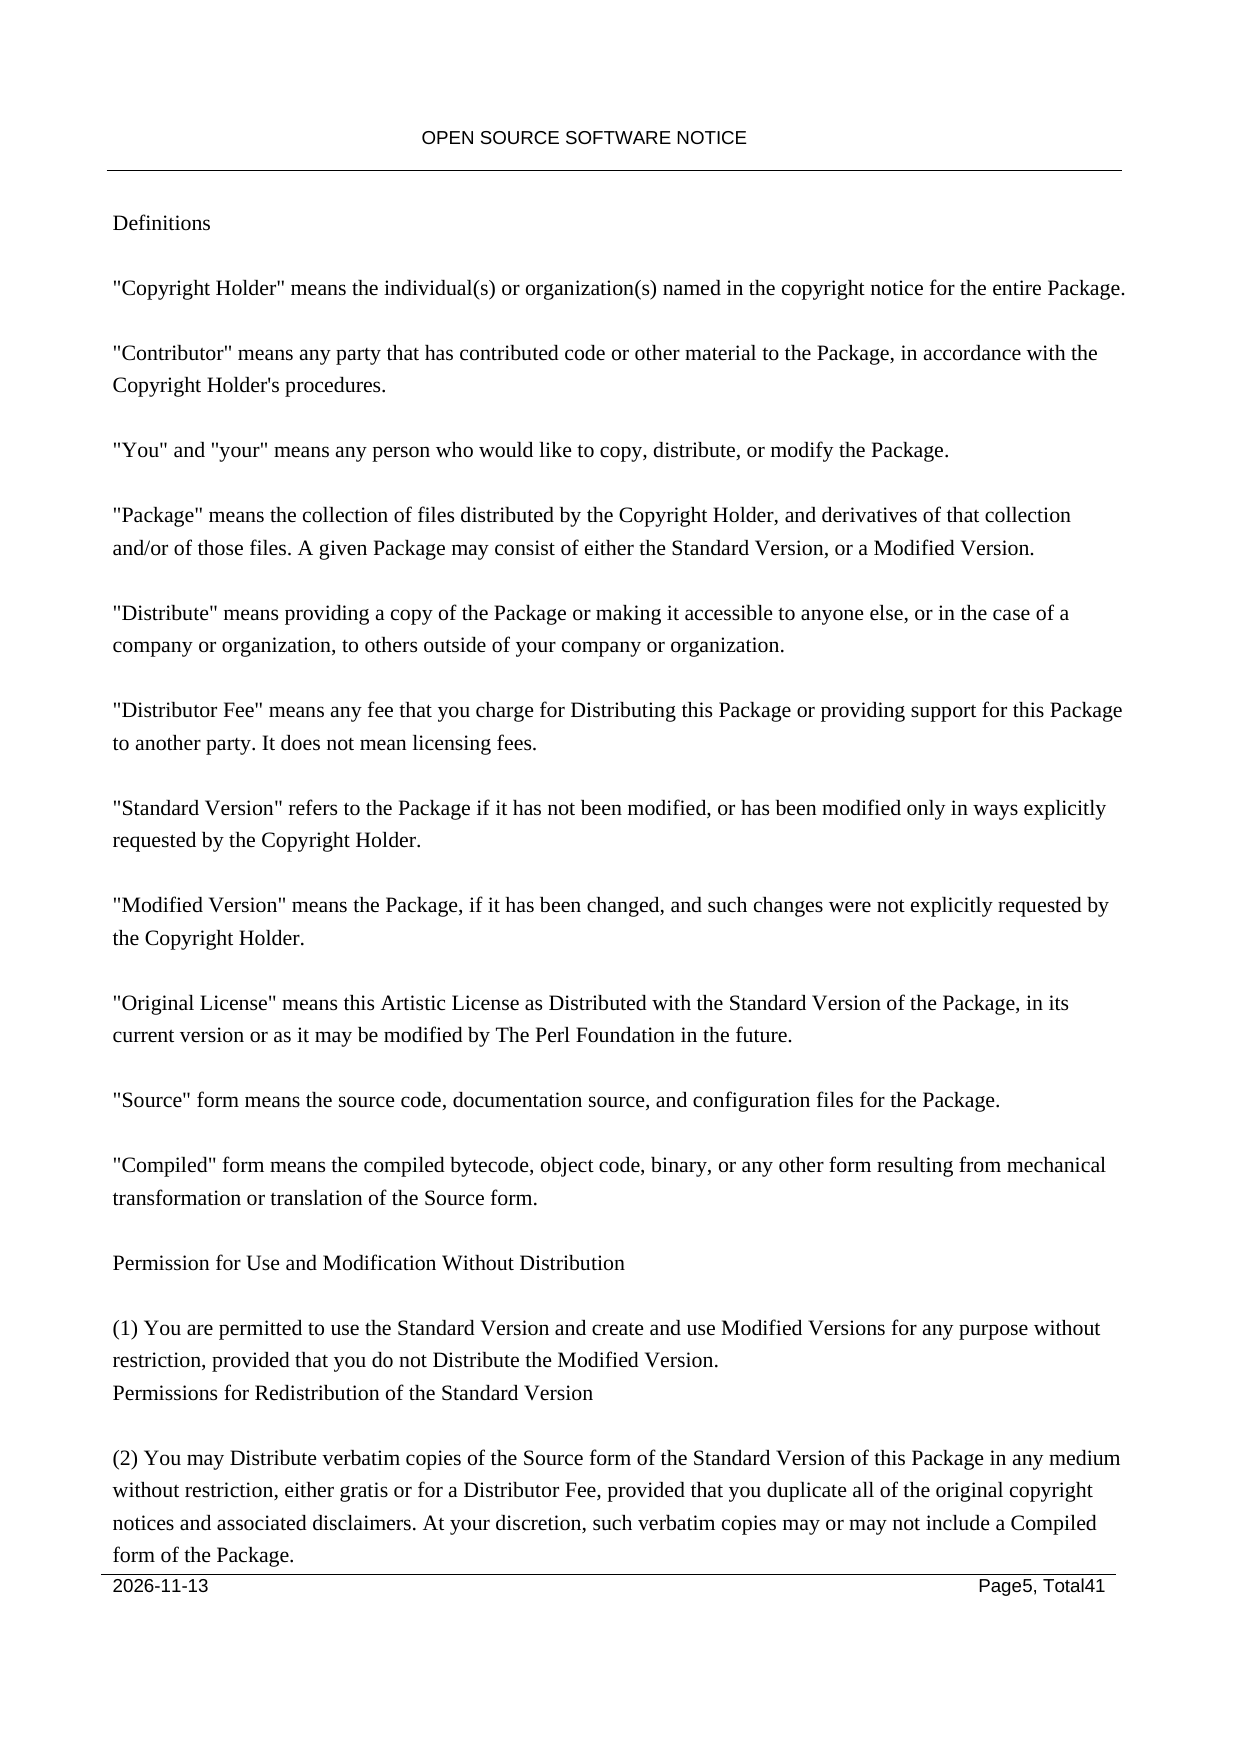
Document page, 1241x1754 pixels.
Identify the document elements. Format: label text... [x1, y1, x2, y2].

text "Compiled" form means the compiled bytecode, object code, binary, or any other form resulting from mechanical transformation or translation of the Source form. [112, 1149, 1128, 1214]
text (2) You may Distribute verbatim copies of the Source form of the Standard Version of this Package in any medium without restriction, either gratis or for a Distributor Fee, provided that you duplicate all of the original copyright notices and associated disclaimers. At your discretion, such verbatim copies may or may not include a Compiled form of the Package. [112, 1441, 1128, 1571]
text "Original License" means this Artistic License as Distributed with the Standard Version of the Package, in its current version or as it may be modified by The Perl Foundation in the future. [112, 986, 1128, 1051]
text Permission for Use and Modification Without Distribution [112, 1246, 1128, 1279]
text "Copyright Holder" means the individual(s) or organization(s) named in the copyright notice for the entire Package. [112, 271, 1128, 304]
text "Source" form means the source code, documentation source, and configuration files for the Package. [112, 1084, 1128, 1116]
text "Standard Version" refers to the Package if it has not been modified, or has been modified only in ways explicitly requested by the Copyright Holder. [112, 791, 1128, 856]
text Permissions for Redistribution of the Standard Version [112, 1376, 1128, 1409]
text "Distributor Fee" means any fee that you charge for Distributing this Package or providing support for this Package to another party. It does not mean licensing fees. [112, 694, 1128, 759]
text (1) You are permitted to use the Standard Version and create and use Modified Versions for any purpose without restriction, provided that you do not Distribute the Modified Version. [112, 1311, 1128, 1376]
text "Distribute" means providing a copy of the Package or making it accessible to anyone else, or in the case of a company or organization, to others outside of your company or organization. [112, 596, 1128, 661]
text "You" and "your" means any person who would like to copy, distribute, or modify the Package. [112, 434, 1128, 466]
text "Modified Version" means the Package, if it has been changed, and such changes were not explicitly requested by the Copyright Holder. [112, 889, 1128, 954]
text "Package" means the collection of files distributed by the Copyright Holder, and derivatives of that collection and/or of those files. A given Package may consist of either the Standard Version, or a Modified Version. [112, 499, 1128, 564]
text Definitions [112, 206, 1128, 239]
text "Contributor" means any party that has contributed code or other material to the Package, in accordance with the Copyright Holder's procedures. [112, 336, 1128, 401]
